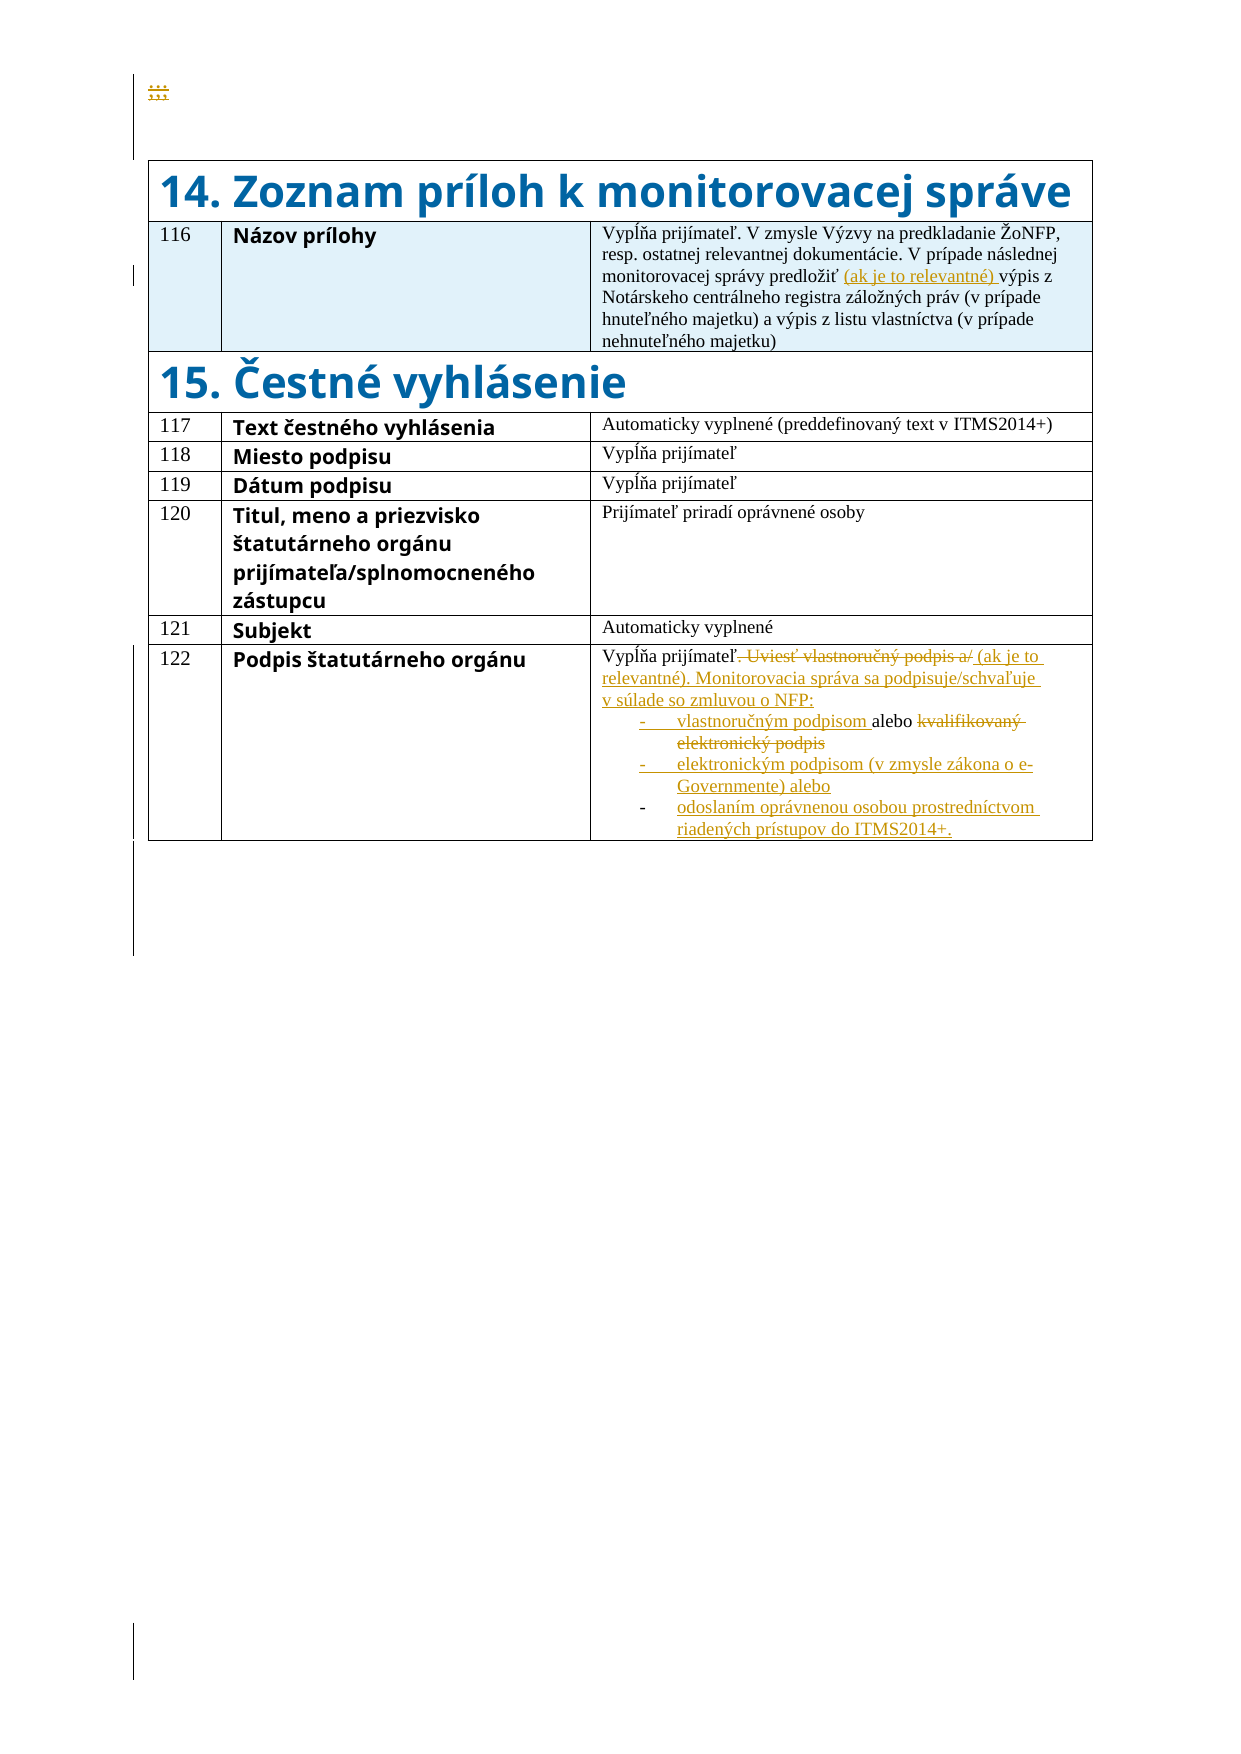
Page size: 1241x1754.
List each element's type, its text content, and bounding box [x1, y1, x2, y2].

table_cell 120 [149, 501, 221, 615]
table_cell Podpis štatutárneho orgánu [222, 645, 590, 839]
table_cell Automaticky vyplnené (preddefinovaný text v ITMS2014+) [591, 413, 1092, 441]
table_cell Vypĺňa prijímateľ [591, 442, 1092, 471]
table_cell 119 [149, 472, 221, 500]
table_cell Prijímateľ priradí oprávnené osoby [591, 501, 1092, 615]
table_cell Miesto podpisu [222, 442, 590, 471]
table_cell 14. Zoznam príloh k monitorovacej správe [149, 161, 1092, 221]
table_cell Text čestného vyhlásenia [222, 413, 590, 441]
table_cell Vypĺňa prijímateľ alebo [591, 645, 1092, 839]
table_cell Subjekt [222, 616, 590, 644]
table_cell Titul, meno a priezvisko štatutárneho orgánu prijímateľa/splnomocneného zástupcu [222, 501, 590, 615]
table_cell 118 [149, 442, 221, 471]
table_cell 121 [149, 616, 221, 644]
table_cell Vypĺňa prijímateľ [591, 472, 1092, 500]
table_cell Automaticky vyplnené [591, 616, 1092, 644]
table_cell Dátum podpisu [222, 472, 590, 500]
table_cell 122 [149, 645, 221, 839]
table_cell 117 [149, 413, 221, 441]
table_cell 15. Čestné vyhlásenie [149, 352, 1092, 412]
